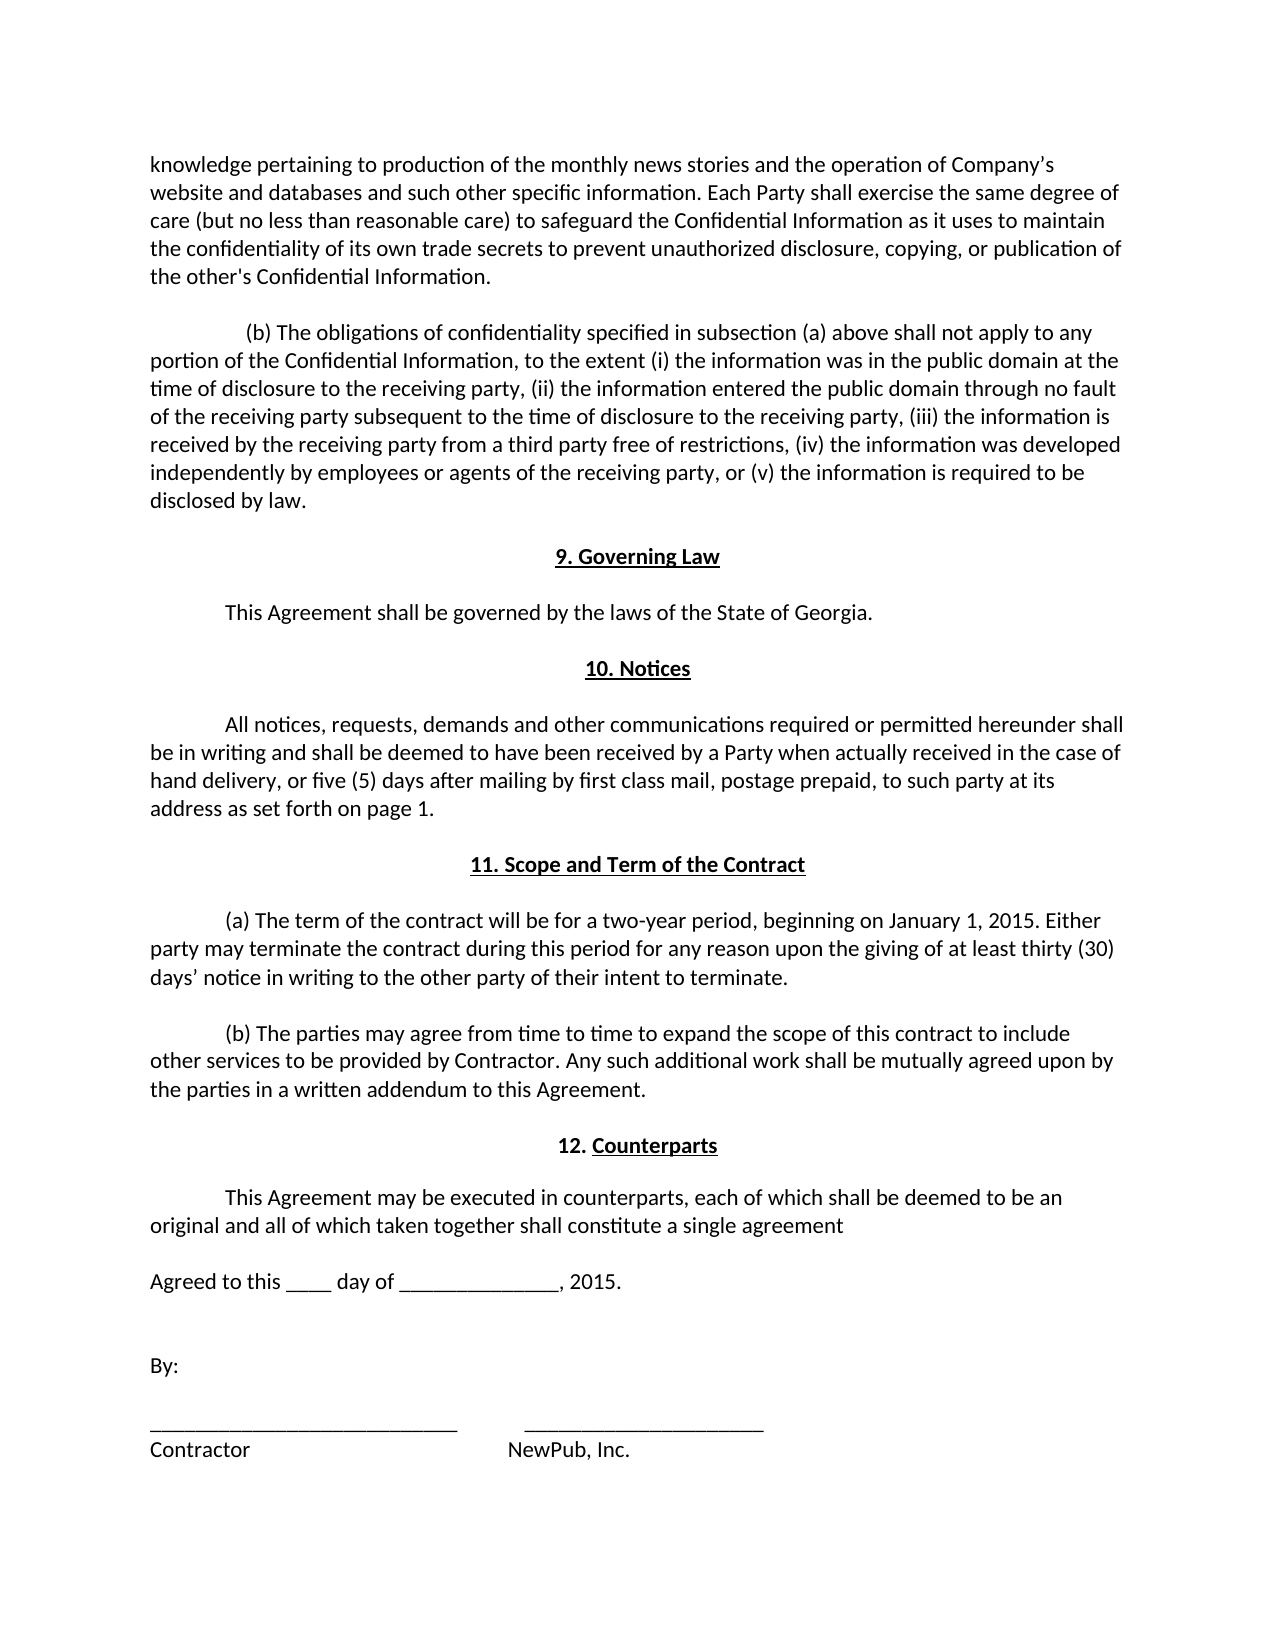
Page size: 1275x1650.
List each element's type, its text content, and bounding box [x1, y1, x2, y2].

text Agreed to this ____ day of ______________, 2015. [150, 1267, 1125, 1295]
text 11. Scope and Term of the Contract [150, 851, 1125, 878]
text (a) The term of the contract will be for a two-year period, beginning on January 1, 2015. Either party may terminate the contract during this period for any reason upon the giving of at least thirty (30) days’ notice in writing to the other party of their intent to terminate. [150, 907, 1125, 991]
text This Agreement may be executed in counterparts, each of which shall be deemed to be an original and all of which taken together shall constitute a single agreement [150, 1183, 1125, 1239]
text 9. Governing Law [150, 542, 1125, 570]
text ___________________________ _____________________ [150, 1407, 1125, 1435]
text Contractor NewPub, Inc. [150, 1435, 1125, 1463]
text This Agreement shall be governed by the laws of the State of Georgia. [150, 598, 1125, 626]
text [150, 150, 1125, 290]
text (b) The obligations of confidentiality specified in subsection (a) above shall not apply to any portion of the Confidential Information, to the extent (i) the information was in the public domain at the time of disclosure to the receiving party, (ii) the information entered the public domain through no fault of the receiving party subsequent to the time of disclosure to the receiving party, (iii) the information is received by the receiving party from a third party free of restrictions, (iv) the information was developed independently by employees or agents of the receiving party, or (v) the information is required to be disclosed by law. [150, 318, 1125, 514]
text 12. Counterparts [150, 1131, 1125, 1183]
text 10. Notices [150, 654, 1125, 682]
text All notices, requests, demands and other communications required or permitted hereunder shall be in writing and shall be deemed to have been received by a Party when actually received in the case of hand delivery, or five (5) days after mailing by first class mail, postage prepaid, to such party at its address as set forth on page 1. [150, 710, 1125, 822]
text (b) The parties may agree from time to time to expand the scope of this contract to include other services to be provided by Contractor. Any such additional work shall be mutually agreed upon by the parties in a written addendum to this Agreement. [150, 1019, 1125, 1103]
text By: [150, 1351, 1125, 1379]
